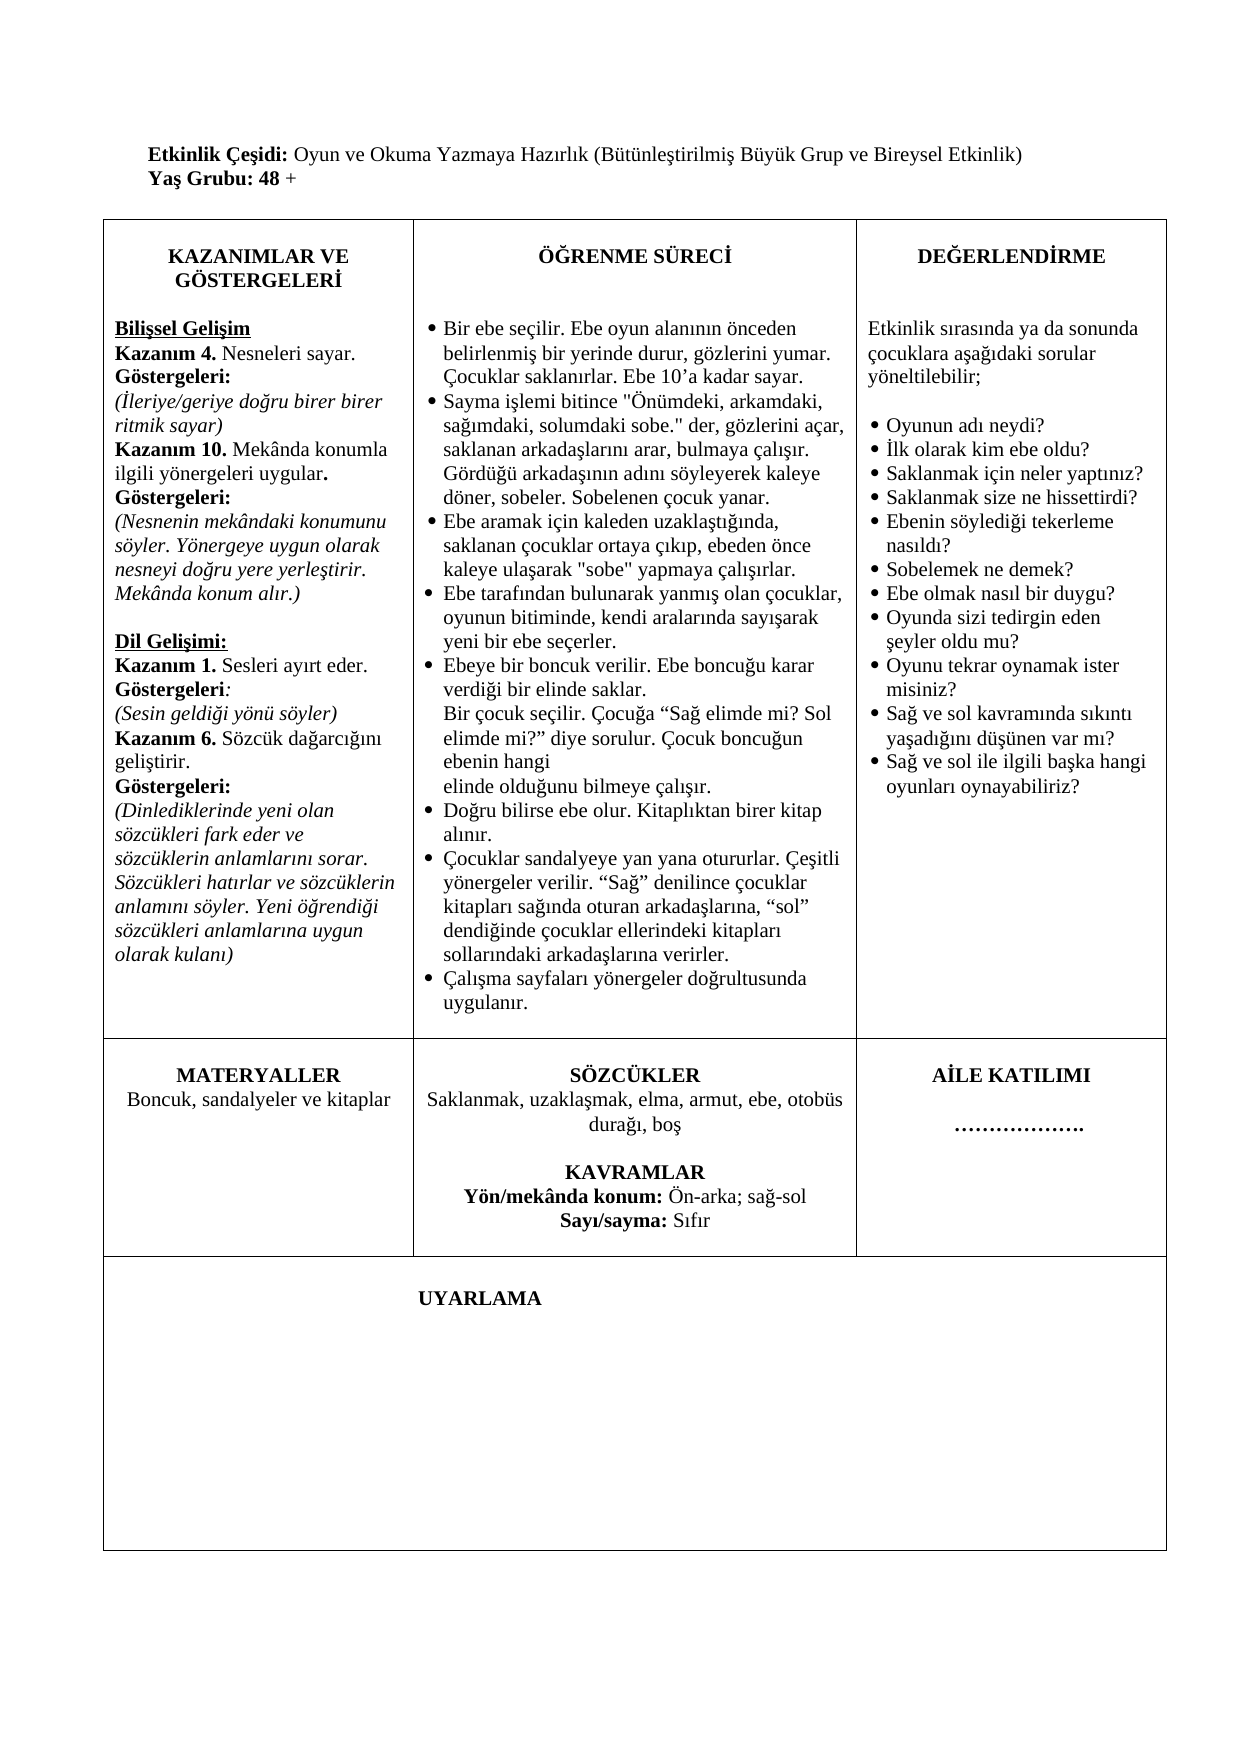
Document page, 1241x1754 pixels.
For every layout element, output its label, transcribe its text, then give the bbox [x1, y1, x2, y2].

table_cell AİLE KATILIMI ………………. [857, 1039, 1166, 1256]
table_cell UYARLAMA [104, 1257, 856, 1550]
text Yaş Grubu: 48 + [148, 166, 1092, 190]
table_header DEĞERLENDİRME Etkinlik sırasında ya da sonunda çocuklara aşağıdaki sorular yöneltilebilir; Oyunun adı neydi? İlk olarak kim ebe oldu? Saklanmak için neler yaptınız? Saklanmak size ne hissettirdi? Ebenin söylediği tekerleme nasıldı? Sobelemek ne demek? Ebe olmak nasıl bir duygu? Oyunda sizi tedirgin eden şeyler oldu mu? Oyunu tekrar oynamak ister misiniz? Sağ ve sol kavramında sıkıntı yaşadığını düşünen var mı? Sağ ve sol ile ilgili başka hangi oyunları oynayabiliriz? [857, 220, 1166, 1038]
table_header KAZANIMLAR VE GÖSTERGELERİ Bilişsel Gelişim Kazanım 4. Nesneleri sayar. Göstergeleri: (İleriye/geriye doğru birer birer ritmik sayar) Kazanım 10. Mekânda konumla ilgili yönergeleri uygular. Göstergeleri: (Nesnenin mekândaki konumunu söyler. Yönergeye uygun olarak nesneyi doğru yere yerleştirir. Mekânda konum alır.) Dil Gelişimi: Kazanım 1. Sesleri ayırt eder. Göstergeleri: (Sesin geldiği yönü söyler) Kazanım 6. Sözcük dağarcığını geliştirir. Göstergeleri: (Dinlediklerinde yeni olan sözcükleri fark eder ve sözcüklerin anlamlarını sorar. Sözcükleri hatırlar ve sözcüklerin anlamını söyler. Yeni öğrendiği sözcükleri anlamlarına uygun olarak kulanı) [104, 220, 413, 1038]
table_cell SÖZCÜKLER Saklanmak, uzaklaşmak, elma, armut, ebe, otobüs durağı, boş KAVRAMLAR Yön/mekânda konum: Ön-arka; sağ-sol Sayı/sayma: Sıfır [414, 1039, 856, 1256]
table_cell [856, 1257, 1166, 1550]
text Etkinlik Çeşidi: Oyun ve Okuma Yazmaya Hazırlık (Bütünleştirilmiş Büyük Grup ve Bireysel Etkinlik) [148, 142, 1092, 166]
table_header ÖĞRENME SÜRECİ Bir ebe seçilir. Ebe oyun alanının önceden belirlenmiş bir yerinde durur, gözlerini yumar. Çocuklar saklanırlar. Ebe 10’a kadar sayar. Sayma işlemi bitince "Önümdeki, arkamdaki, sağımdaki, solumdaki sobe." der, gözlerini açar, saklanan arkadaşlarını arar, bulmaya çalışır. Gördüğü arkadaşının adını söyleyerek kaleye döner, sobeler. Sobelenen çocuk yanar. Ebe aramak için kaleden uzaklaştığında, saklanan çocuklar ortaya çıkıp, ebeden önce kaleye ulaşarak "sobe" yapmaya çalışırlar. Ebe tarafından bulunarak yanmış olan çocuklar, oyunun bitiminde, kendi aralarında sayışarak yeni bir ebe seçerler. Ebeye bir boncuk verilir. Ebe boncuğu karar verdiği bir elinde saklar. Bir çocuk seçilir. Çocuğa “Sağ elimde mi? Sol elimde mi?” diye sorulur. Çocuk boncuğun ebenin hangi elinde olduğunu bilmeye çalışır. Doğru bilirse ebe olur. Kitaplıktan birer kitap alınır. Çocuklar sandalyeye yan yana otururlar. Çeşitli yönergeler verilir. “Sağ” denilince çocuklar kitapları sağında oturan arkadaşlarına, “sol” dendiğinde çocuklar ellerindeki kitapları sollarındaki arkadaşlarına verirler. Çalışma sayfaları yönergeler doğrultusunda uygulanır. [414, 220, 856, 1038]
table_cell MATERYALLER Boncuk, sandalyeler ve kitaplar [104, 1039, 413, 1256]
